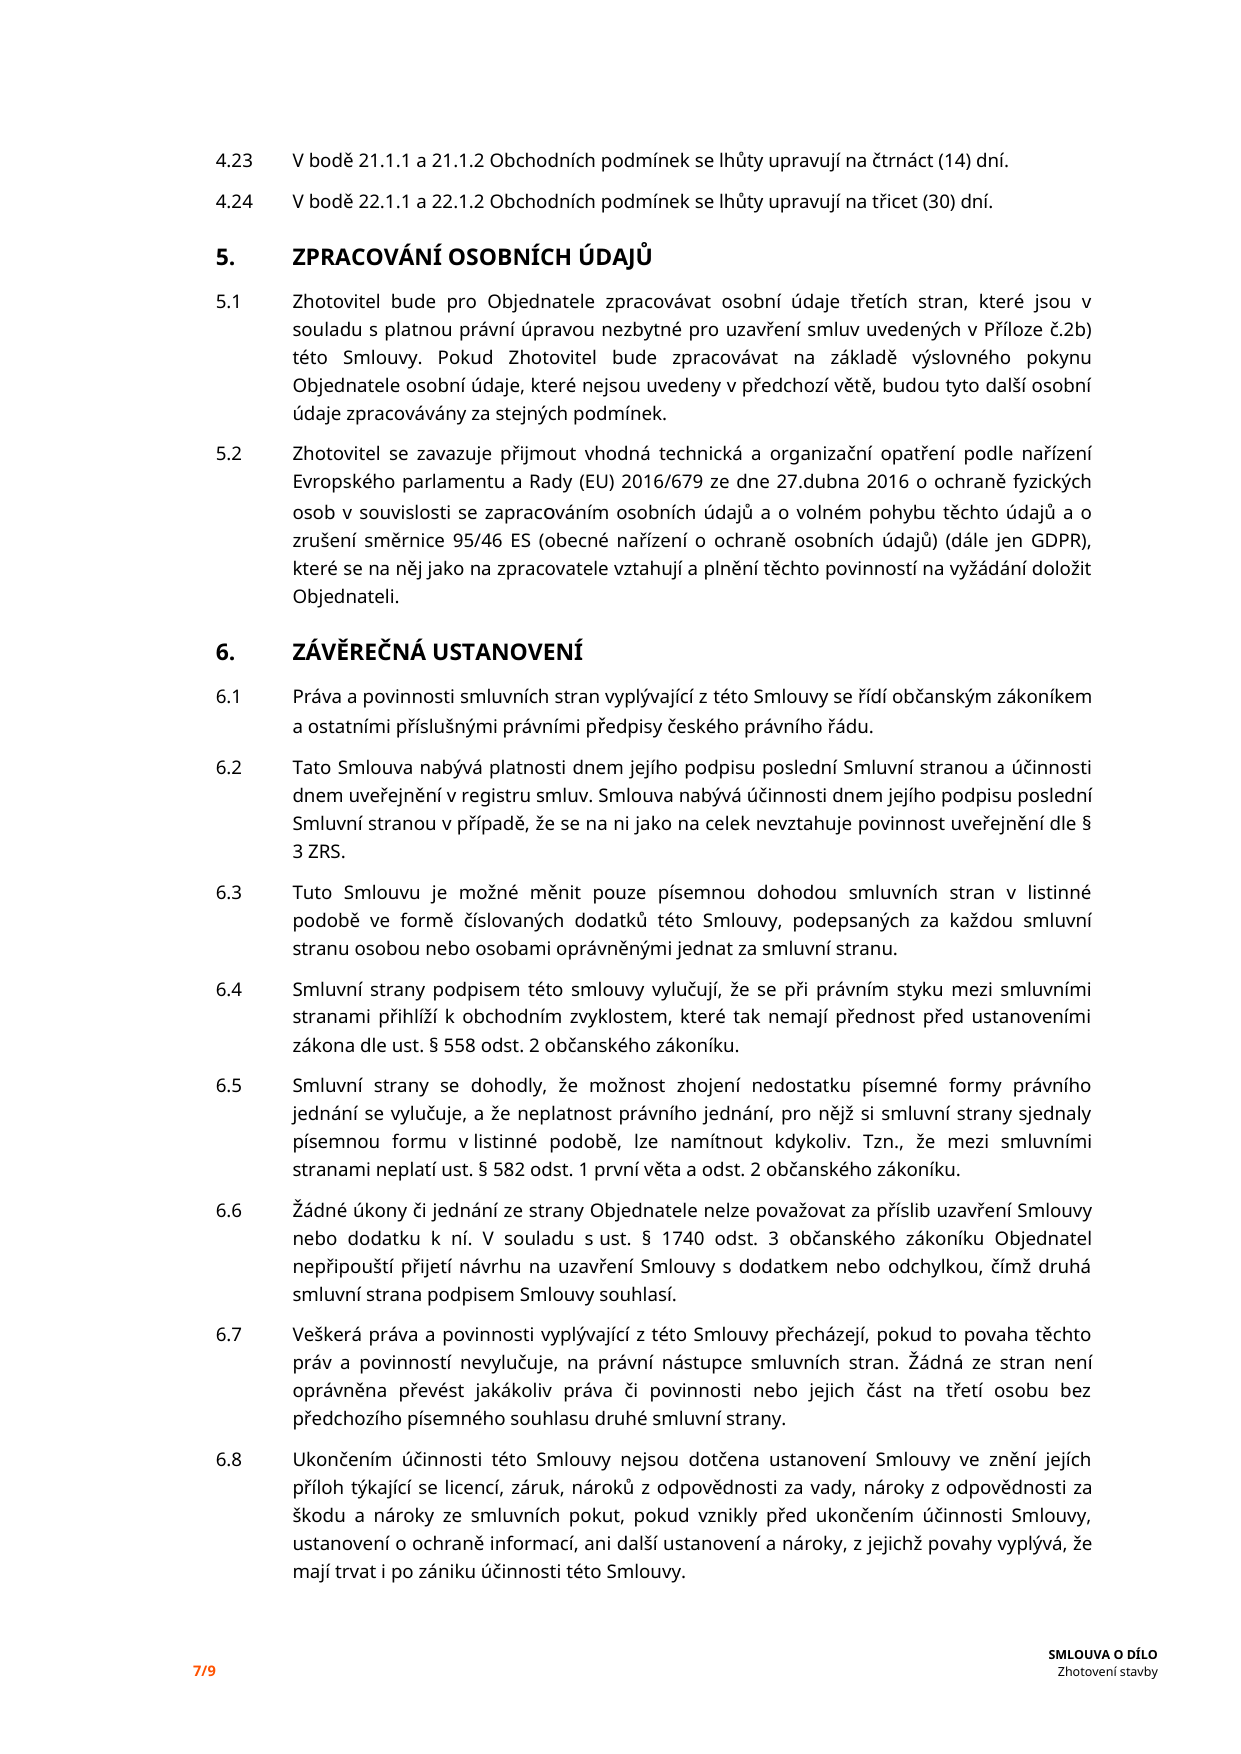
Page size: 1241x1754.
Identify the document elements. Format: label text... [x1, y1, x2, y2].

text V bodě 22.1.1 a 22.1.2 Obchodních podmínek se lhůty upravují na třicet (30) dní. [216, 188, 1093, 213]
text Žádné úkony či jednání ze strany Objednatele nelze považovat za příslib uzavření Smlouvy nebo dodatku k ní. V souladu s ust. § 1740 odst. 3 občanského zákoníku Objednatel nepřipouští přijetí návrhu na uzavření Smlouvy s dodatkem nebo odchylkou, čímž druhá smluvní strana podpisem Smlouvy souhlasí. [216, 1197, 1093, 1307]
text Zhotovitel se zavazuje přijmout vhodná technická a organizační opatření podle nařízení Evropského parlamentu a Rady (EU) 2016/679 ze dne 27.dubna 2016 o ochraně fyzických osob v souvislosti se zapracováním osobních údajů a o volném pohybu těchto údajů a o zrušení směrnice 95/46 ES (obecné nařízení o ochraně osobních údajů) (dále jen GDPR), které se na něj jako na zpracovatele vztahují a plnění těchto povinností na vyžádání doložit Objednateli. [216, 441, 1093, 609]
text Zhotovitel bude pro Objednatele zpracovávat osobní údaje třetích stran, které jsou v souladu s platnou právní úpravou nezbytné pro uzavření smluv uvedených v Příloze č.2b) této Smlouvy. Pokud Zhotovitel bude zpracovávat na základě výslovného pokynu Objednatele osobní údaje, které nejsou uvedeny v předchozí větě, budou tyto další osobní údaje zpracovávány za stejných podmínek. [216, 288, 1093, 426]
text Práva a povinnosti smluvních stran vyplývající z této Smlouvy se řídí občanským zákoníkem a ostatními příslušnými právními předpisy českého právního řádu. [216, 683, 1093, 739]
text V bodě 21.1.1 a 21.1.2 Obchodních podmínek se lhůty upravují na čtrnáct (14) dní. [216, 147, 1093, 173]
text Ukončením účinnosti této Smlouvy nejsou dotčena ustanovení Smlouvy ve znění jejích příloh týkající se licencí, záruk, nároků z odpovědnosti za vady, nároky z odpovědnosti za škodu a nároky ze smluvních pokut, pokud vznikly před ukončením účinnosti Smlouvy, ustanovení o ochraně informací, ani další ustanovení a nároky, z jejichž povahy vyplývá, že mají trvat i po zániku účinnosti této Smlouvy. [216, 1446, 1093, 1584]
text Smluvní strany se dohodly, že možnost zhojení nedostatku písemné formy právního jednání se vylučuje, a že neplatnost právního jednání, pro nějž si smluvní strany sjednaly písemnou formu v listinné podobě, lze namítnout kdykoliv. Tzn., že mezi smluvními stranami neplatí ust. § 582 odst. 1 první věta a odst. 2 občanského zákoníku. [216, 1072, 1093, 1182]
text Smluvní strany podpisem této smlouvy vylučují, že se při právním styku mezi smluvními stranami přihlíží k obchodním zvyklostem, které tak nemají přednost před ustanoveními zákona dle ust. § 558 odst. 2 občanského zákoníku. [216, 976, 1093, 1057]
text Tato Smlouva nabývá platnosti dnem jejího podpisu poslední Smluvní stranou a účinnosti dnem uveřejnění v registru smluv. Smlouva nabývá účinnosti dnem jejího podpisu poslední Smluvní stranou v případě, že se na ni jako na celek nevztahuje povinnost uveřejnění dle § 3 ZRS. [216, 755, 1093, 864]
text Veškerá práva a povinnosti vyplývající z této Smlouvy přecházejí, pokud to povaha těchto práv a povinností nevylučuje, na právní nástupce smluvních stran. Žádná ze stran není oprávněna převést jakákoliv práva či povinnosti nebo jejich část na třetí osobu bez předchozího písemného souhlasu druhé smluvní strany. [216, 1322, 1093, 1431]
text Tuto Smlouvu je možné měnit pouze písemnou dohodou smluvních stran v listinné podobě ve formě číslovaných dodatků této Smlouvy, podepsaných za každou smluvní stranu osobou nebo osobami oprávněnými jednat za smluvní stranu. [216, 879, 1093, 961]
text ZPRACOVÁNÍ OSOBNÍCH ÚDAJŮ [216, 241, 1093, 272]
text ZÁVĚREČNÁ USTANOVENÍ [216, 636, 1093, 668]
